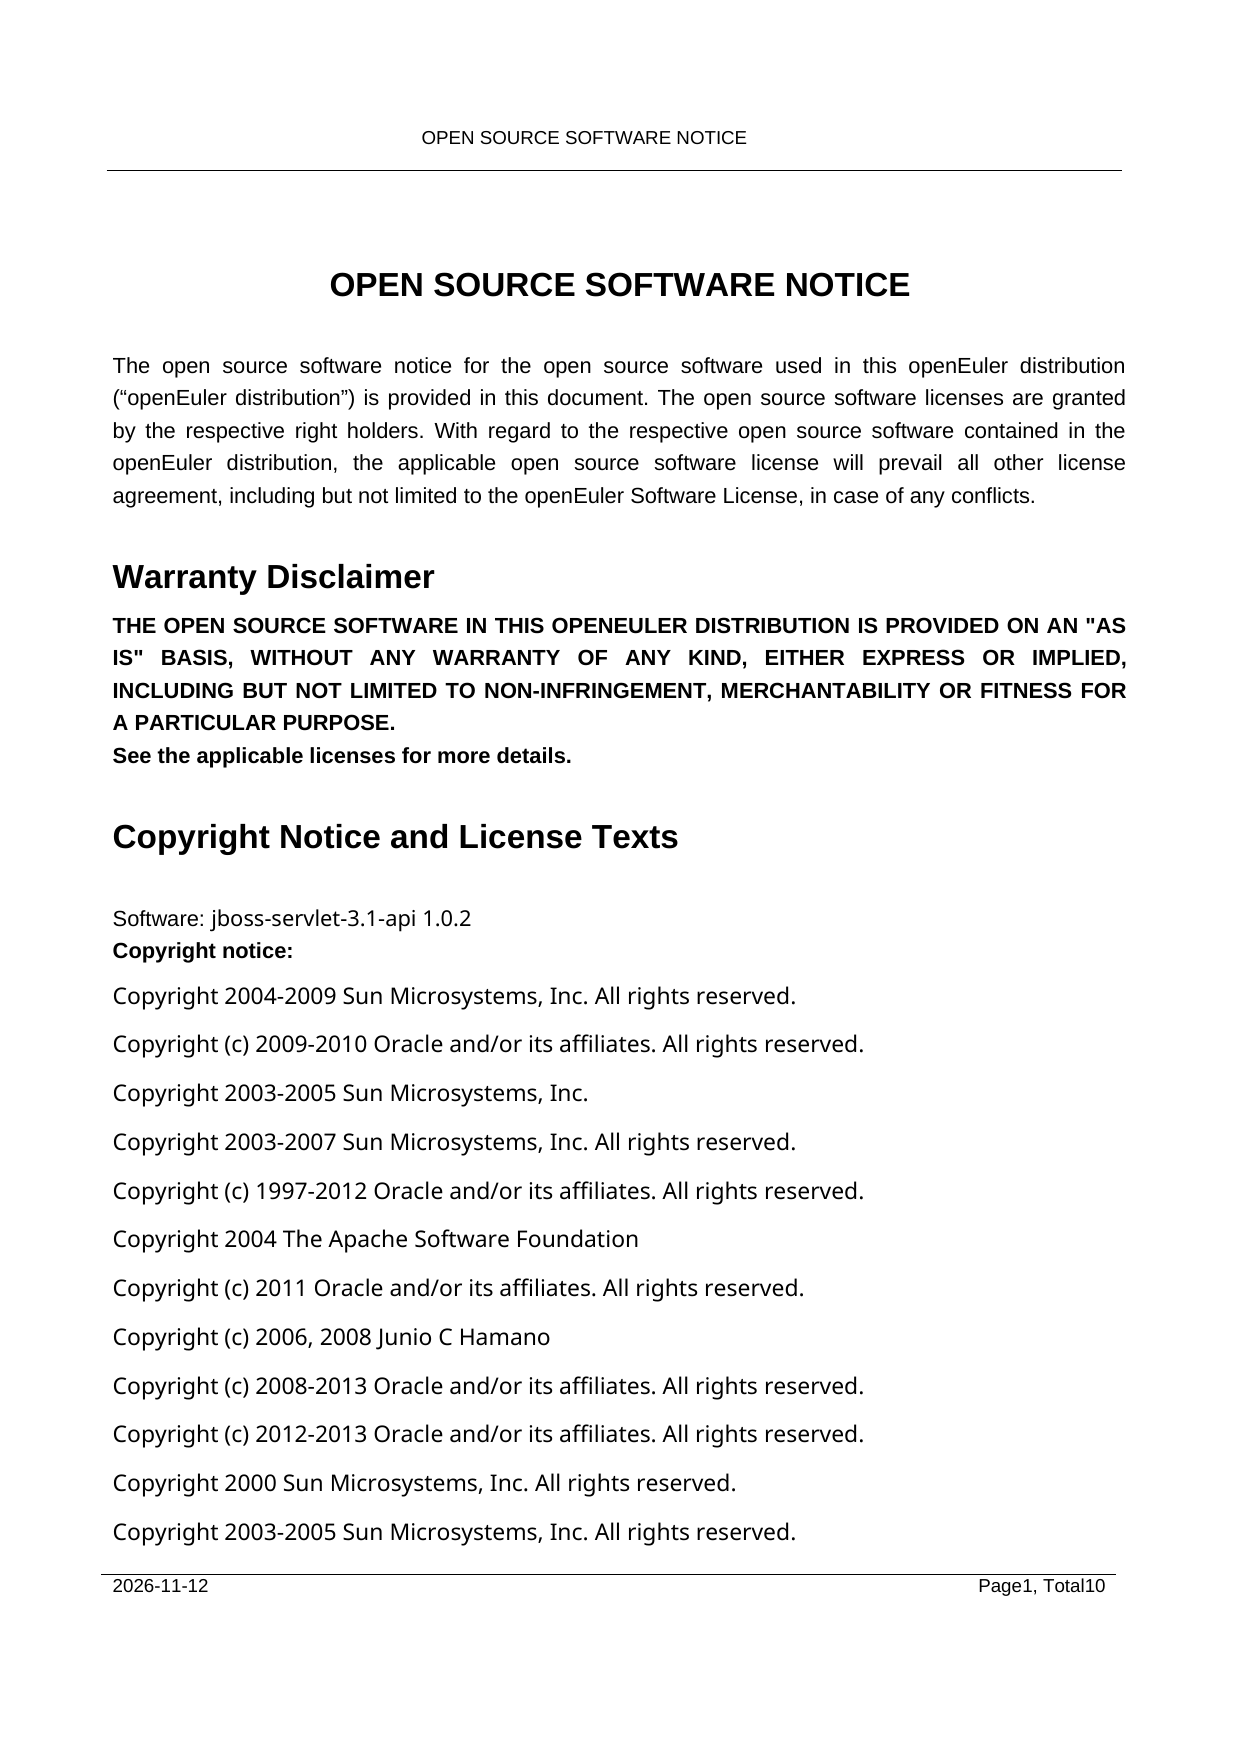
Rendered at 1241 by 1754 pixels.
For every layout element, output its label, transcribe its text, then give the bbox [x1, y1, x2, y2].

text OPEN SOURCE SOFTWARE NOTICE [112, 251, 1128, 316]
text THE OPEN SOURCE SOFTWARE IN THIS OPENEULER DISTRIBUTION IS PROVIDED ON AN "AS IS" BASIS, WITHOUT ANY WARRANTY OF ANY KIND, EITHER EXPRESS OR IMPLIED, INCLUDING BUT NOT LIMITED TO NON-INFRINGEMENT, MERCHANTABILITY OR FITNESS FOR A PARTICULAR PURPOSE. See the applicable licenses for more details. [112, 609, 1128, 771]
text Software: jboss-servlet-3.1-api 1.0.2 [112, 901, 1128, 934]
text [112, 979, 1128, 1548]
text The open source software notice for the open source software used in this openEuler distribution (“openEuler distribution”) is provided in this document. The open source software licenses are granted by the respective right holders. With regard to the respective open source software contained in the openEuler distribution, the applicable open source software license will prevail all other license agreement, including but not limited to the openEuler Software License, in case of any conflicts. [112, 349, 1128, 511]
text Copyright notice: [112, 934, 1128, 966]
text Warranty Disclaimer [112, 544, 1128, 609]
text Copyright Notice and License Texts [112, 804, 1128, 869]
